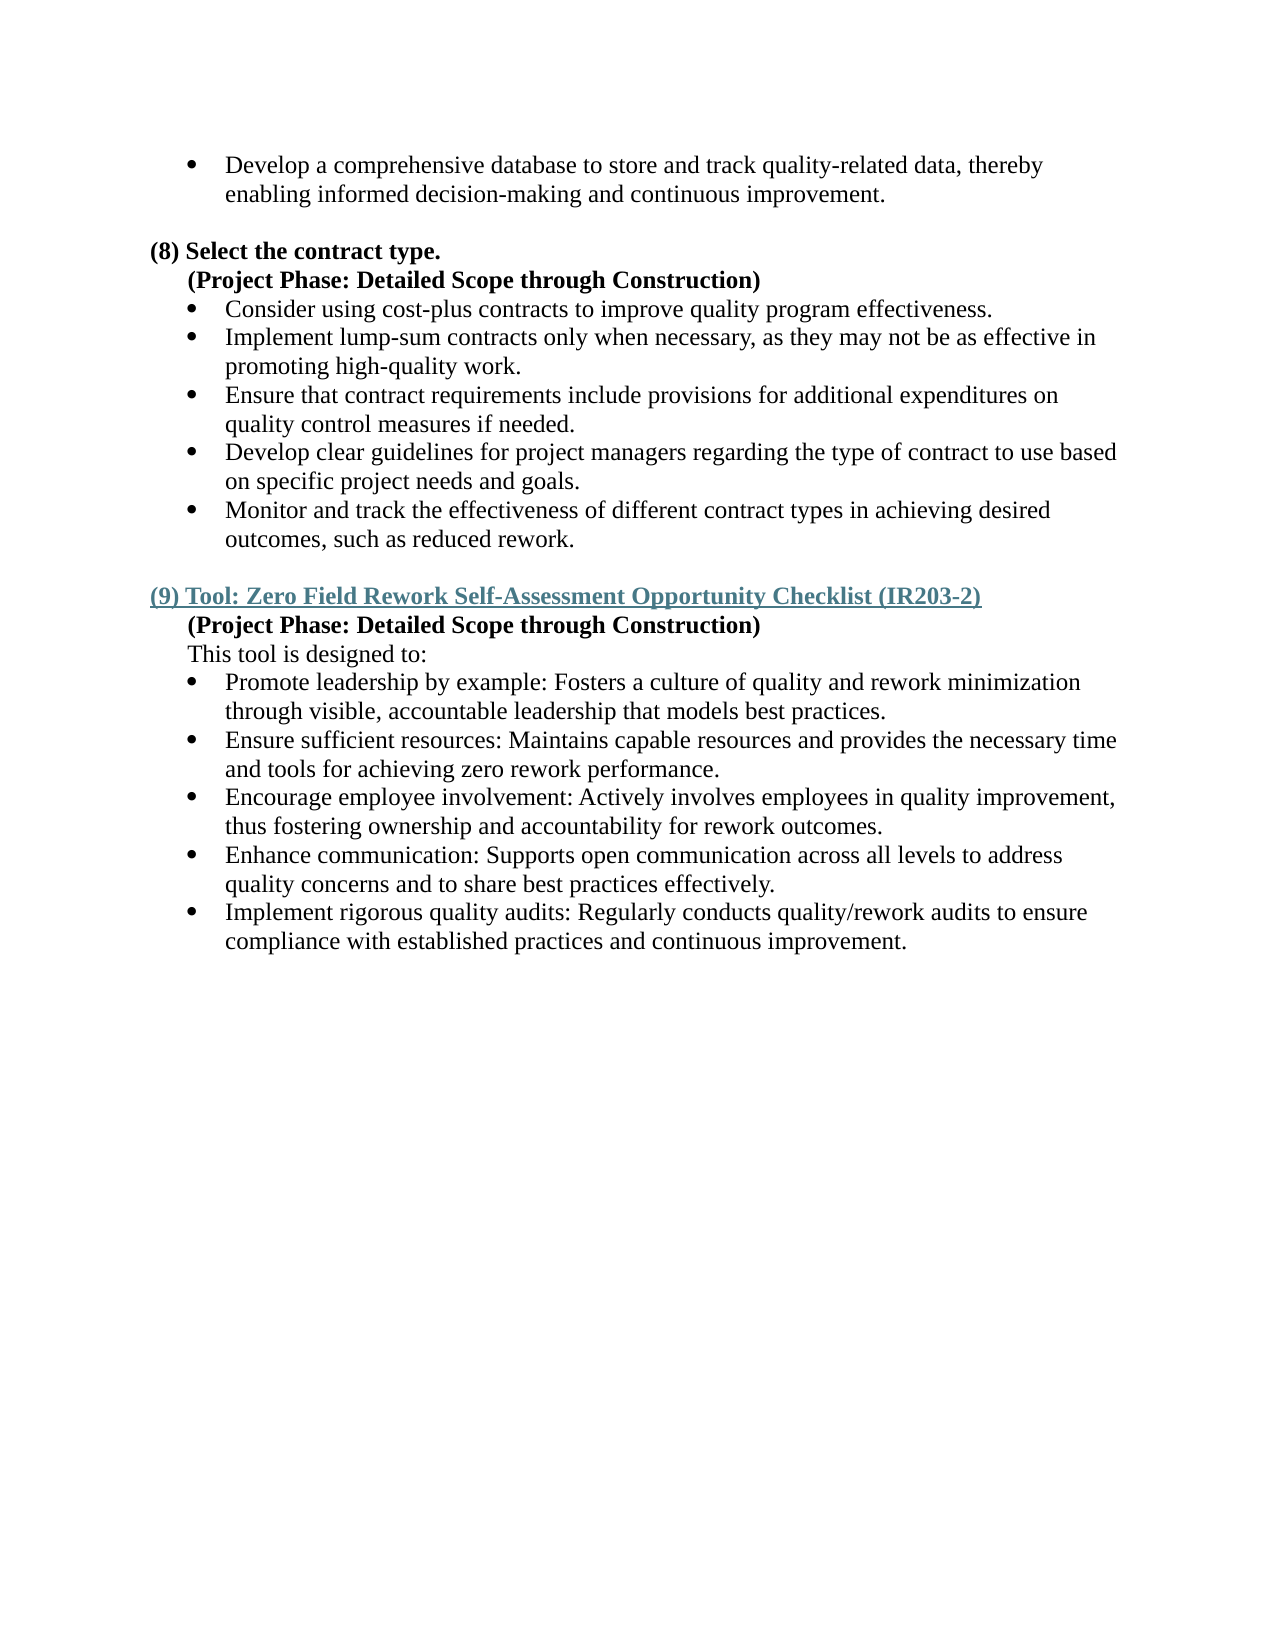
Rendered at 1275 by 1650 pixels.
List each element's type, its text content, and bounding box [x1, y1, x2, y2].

list Monitor and track the effectiveness of different contract types in achieving desired outcomes, such as reduced rework. [187, 495, 1134, 552]
list Implement rigorous quality audits: Regularly conducts quality/rework audits to ensure compliance with established practices and continuous improvement. [187, 897, 1134, 955]
list Ensure that contract requirements include provisions for additional expenditures on quality control measures if needed. [187, 380, 1134, 437]
list Consider using cost-plus contracts to improve quality program effectiveness. [187, 294, 1134, 322]
list Develop a comprehensive database to store and track quality-related data, thereby enabling informed decision-making and continuous improvement. [187, 150, 1134, 207]
list Promote leadership by example: Fosters a culture of quality and rework minimization through visible, accountable leadership that models best practices. [187, 667, 1134, 725]
subtitle (8) Select the contract type. [150, 236, 1134, 265]
list Develop clear guidelines for project managers regarding the type of contract to use based on specific project needs and goals. [187, 437, 1134, 495]
subtitle (Project Phase: Detailed Scope through Construction) [187, 265, 1134, 294]
text This tool is designed to: [150, 639, 1134, 667]
list Ensure sufficient resources: Maintains capable resources and provides the necessary time and tools for achieving zero rework performance. [187, 725, 1134, 782]
subtitle (9) Tool: Zero Field Rework Self-Assessment Opportunity Checklist (IR203-2) [150, 581, 1134, 610]
list Encourage employee involvement: Actively involves employees in quality improvement, thus fostering ownership and accountability for rework outcomes. [187, 782, 1134, 840]
list Implement lump-sum contracts only when necessary, as they may not be as effective in promoting high-quality work. [187, 322, 1134, 380]
list Enhance communication: Supports open communication across all levels to address quality concerns and to share best practices effectively. [187, 840, 1134, 897]
subtitle (Project Phase: Detailed Scope through Construction) [187, 610, 1134, 639]
